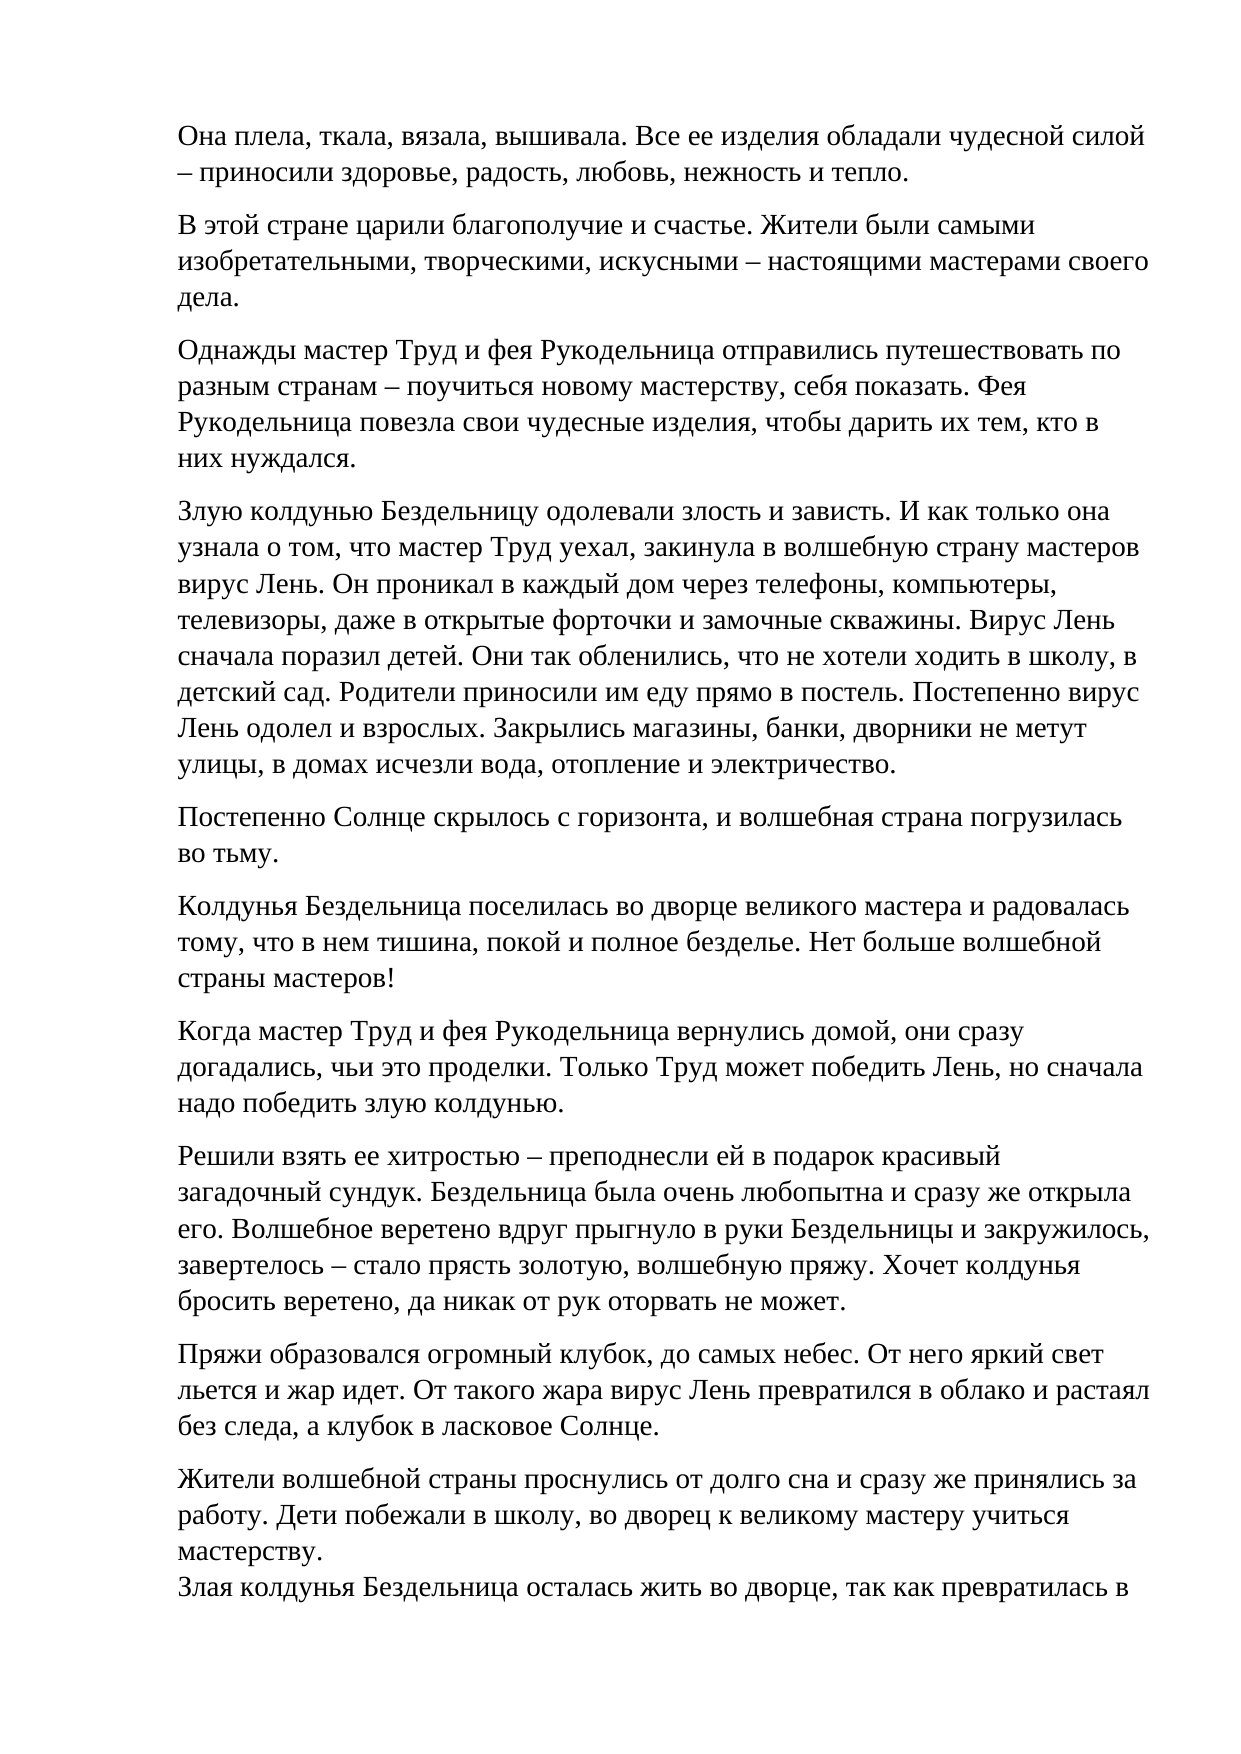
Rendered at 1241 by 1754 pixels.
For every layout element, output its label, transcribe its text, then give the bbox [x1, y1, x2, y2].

text Пряжи образовался огромный клубок, до самых небес. От него яркий свет льется и жар идет. От такого жара вирус Лень превратился в облако и растаял без следа, а клубок в ласковое Солнце. [177, 1336, 1152, 1442]
text В этой стране царили благополучие и счастье. Жители были самыми изобретательными, творческими, искусными – настоящими мастерами своего дела. [177, 207, 1152, 313]
text Однажды мастер Труд и фея Рукодельница отправились путешествовать по разным странам – поучиться новому мастерству, себя показать. Фея Рукодельница повезла свои чудесные изделия, чтобы дарить их тем, кто в них нуждался. [177, 332, 1152, 474]
text Колдунья Бездельница поселилась во дворце великого мастера и радовалась тому, что в нем тишина, покой и полное безделье. Нет больше волшебной страны мастеров! [177, 888, 1152, 994]
text Решили взять ее хитростью – преподнесли ей в подарок красивый загадочный сундук. Бездельница была очень любопытна и сразу же открыла его. Волшебное веретено вдруг прыгнуло в руки Бездельницы и закружилось, завертелось – стало прясть золотую, волшебную пряжу. Хочет колдунья бросить веретено, да никак от рук оторвать не может. [177, 1138, 1152, 1317]
text Она плела, ткала, вязала, вышивала. Все ее изделия обладали чудесной силой – приносили здоровье, радость, любовь, нежность и тепло. [177, 118, 1152, 188]
text Постепенно Солнце скрылось с горизонта, и волшебная страна погрузилась во тьму. [177, 799, 1152, 869]
text Злую колдунью Бездельницу одолевали злость и зависть. И как только она узнала о том, что мастер Труд уехал, закинула в волшебную страну мастеров вирус Лень. Он проникал в каждый дом через телефоны, компьютеры, телевизоры, даже в открытые форточки и замочные скважины. Вирус Лень сначала поразил детей. Они так обленились, что не хотели ходить в школу, в детский сад. Родители приносили им еду прямо в постель. Постепенно вирус Лень одолел и взрослых. Закрылись магазины, банки, дворники не метут улицы, в домах исчезли вода, отопление и электричество. [177, 493, 1152, 780]
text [177, 1461, 1152, 1603]
text Когда мастер Труд и фея Рукодельница вернулись домой, они сразу догадались, чьи это проделки. Только Труд может победить Лень, но сначала надо победить злую колдунью. [177, 1013, 1152, 1119]
